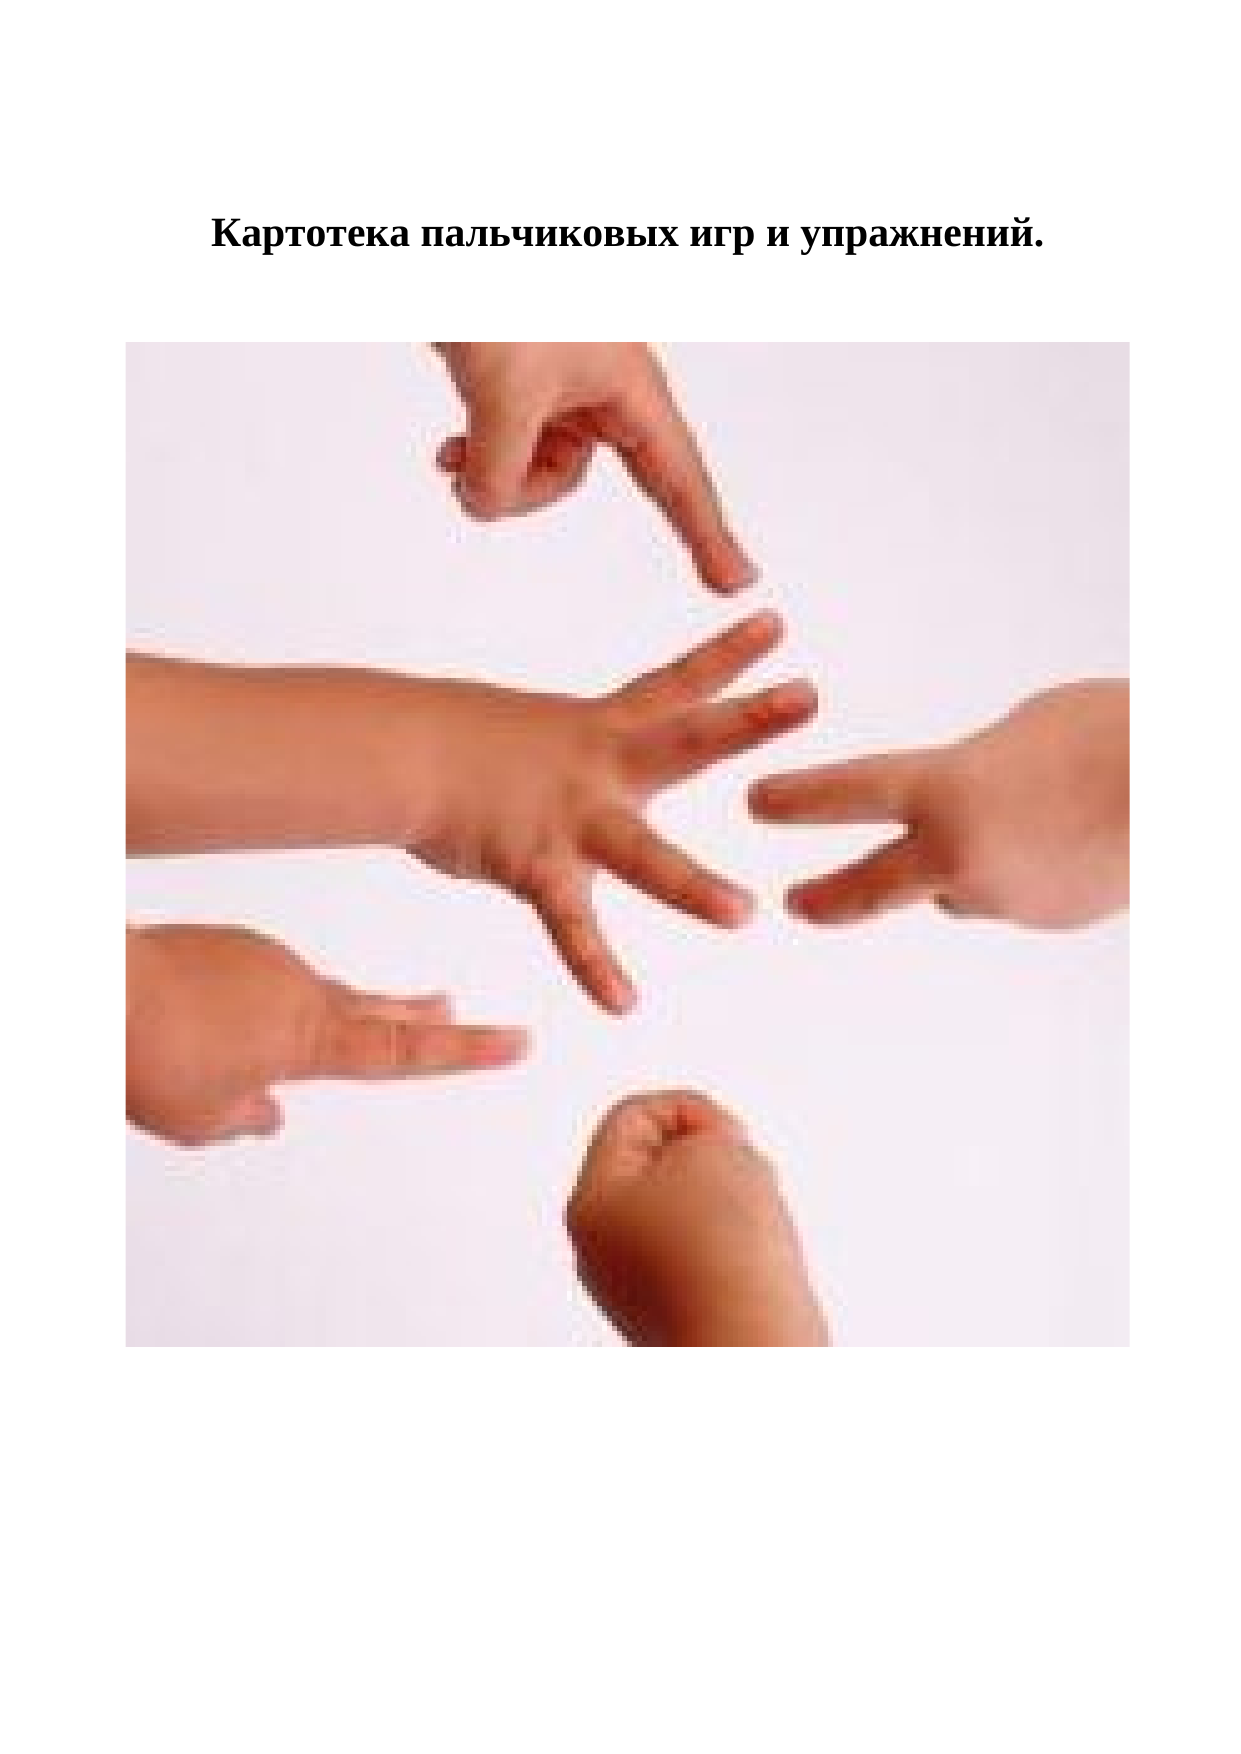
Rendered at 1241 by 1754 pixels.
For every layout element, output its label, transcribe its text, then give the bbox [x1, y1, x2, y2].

text Картотека пальчиковых игр и упражнений. [103, 207, 1152, 255]
picture [125, 342, 1130, 1347]
